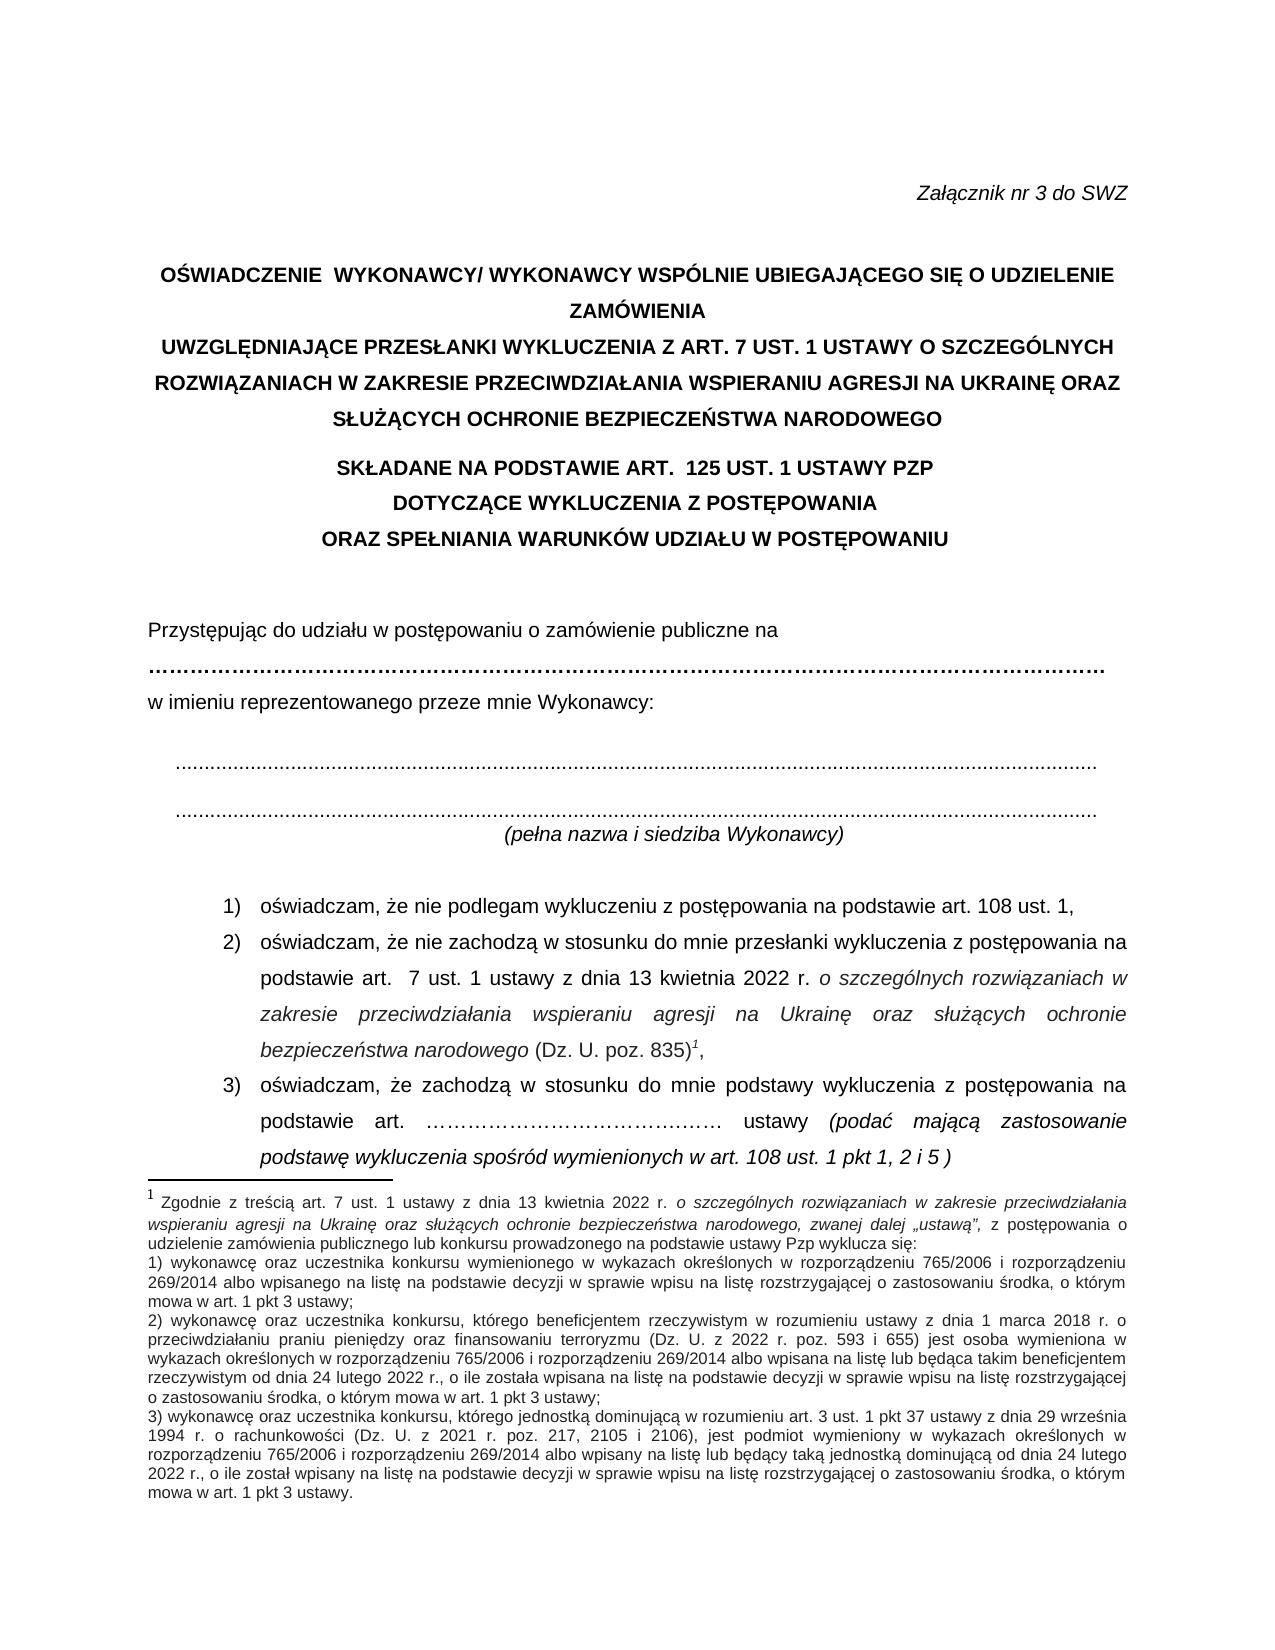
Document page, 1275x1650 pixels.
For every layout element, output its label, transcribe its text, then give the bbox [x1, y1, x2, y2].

text OŚWIADCZENIE WYKONAWCY/ WYKONAWCY WSPÓLNIE UBIEGAJĄCEGO SIĘ O UDZIELENIE ZAMÓWIENIA [148, 263, 1127, 323]
text Przystępując do udziału w postępowaniu o zamówienie publiczne na ………………………………………………………………………………………………………………………… [148, 618, 1127, 678]
text DOTYCZĄCE WYKLUCZENIA Z POSTĘPOWANIA [148, 491, 1122, 515]
text (pełna nazwa i siedziba Wykonawcy) [148, 822, 1127, 846]
text Załącznik nr 3 do SWZ [148, 181, 1127, 204]
list oświadczam, że nie podlegam wykluczeniu z postępowania na podstawie art. 108 ust. 1, [223, 894, 1127, 918]
text w imieniu reprezentowanego przeze mnie Wykonawcy: [148, 690, 1127, 714]
text ................................................................................................................................................................ [148, 798, 1127, 822]
list oświadczam, że zachodzą w stosunku do mnie podstawy wykluczenia z postępowania na podstawie art. ……………………………….…… ustawy (podać mającą zastosowanie podstawę wykluczenia spośród wymienionych w art. 108 ust. 1 pkt 1, 2 i 5 ) [223, 1073, 1127, 1169]
text ORAZ SPEŁNIANIA WARUNKÓW UDZIAŁU W POSTĘPOWANIU [148, 527, 1122, 551]
text SKŁADANE NA PODSTAWIE ART. 125 UST. 1 USTAWY PZP [148, 455, 1122, 479]
text UWZGLĘDNIAJĄCE PRZESŁANKI WYKLUCZENIA Z ART. 7 UST. 1 USTAWY o szczególnych rozwiązaniach w zakresie przeciwdziałania wspieraniu agresji na Ukrainę oraz służących ochronie bezpieczeństwa narodowego [148, 335, 1127, 431]
list oświadczam, że nie zachodzą w stosunku do mnie przesłanki wykluczenia z postępowania na podstawie art. 7 ust. 1 ustawy z dnia 13 kwietnia 2022 r. o szczególnych rozwiązaniach w zakresie przeciwdziałania wspieraniu agresji na Ukrainę oraz służących ochronie bezpieczeństwa narodowego (Dz. U. poz. 835), [223, 929, 1127, 1061]
text ................................................................................................................................................................ [148, 750, 1127, 774]
